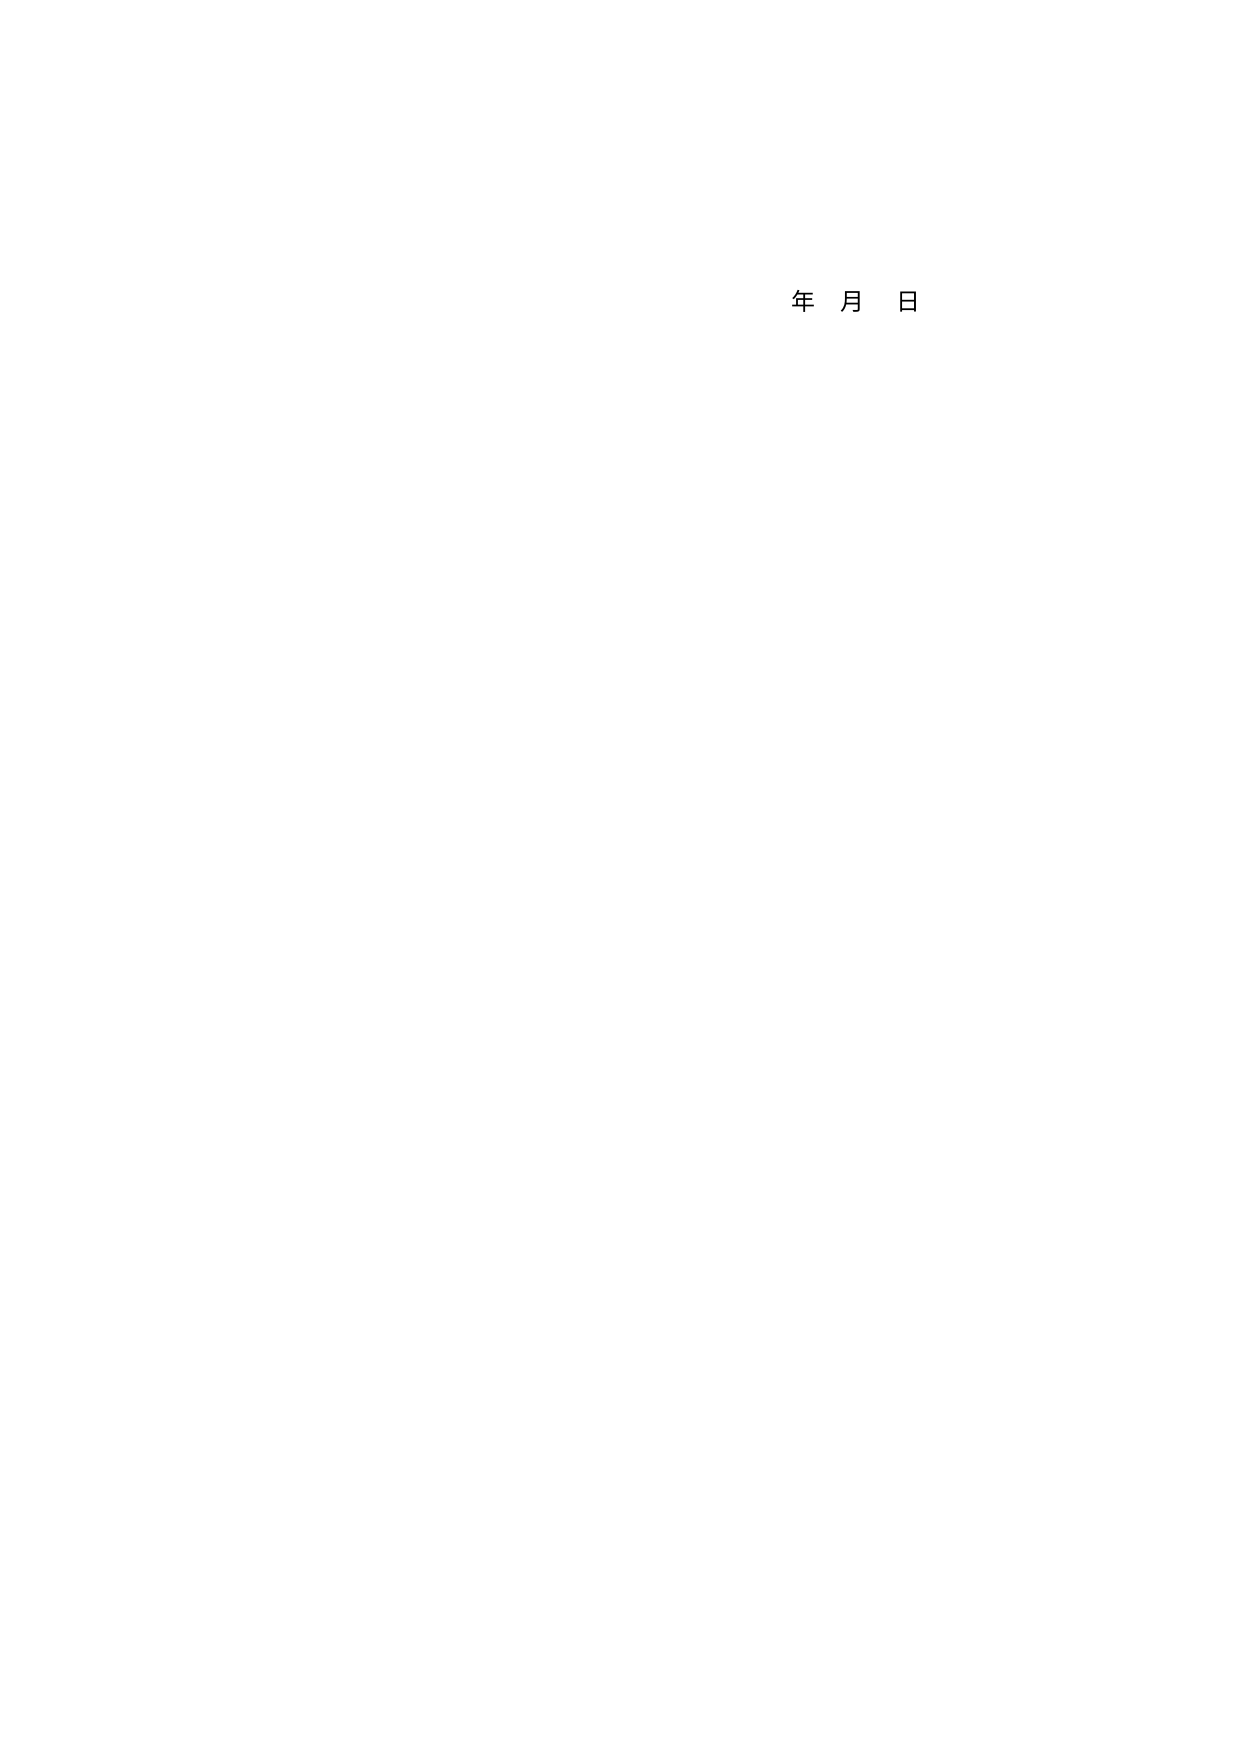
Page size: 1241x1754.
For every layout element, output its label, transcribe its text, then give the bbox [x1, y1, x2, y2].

text 年 月 日 [187, 267, 1053, 332]
